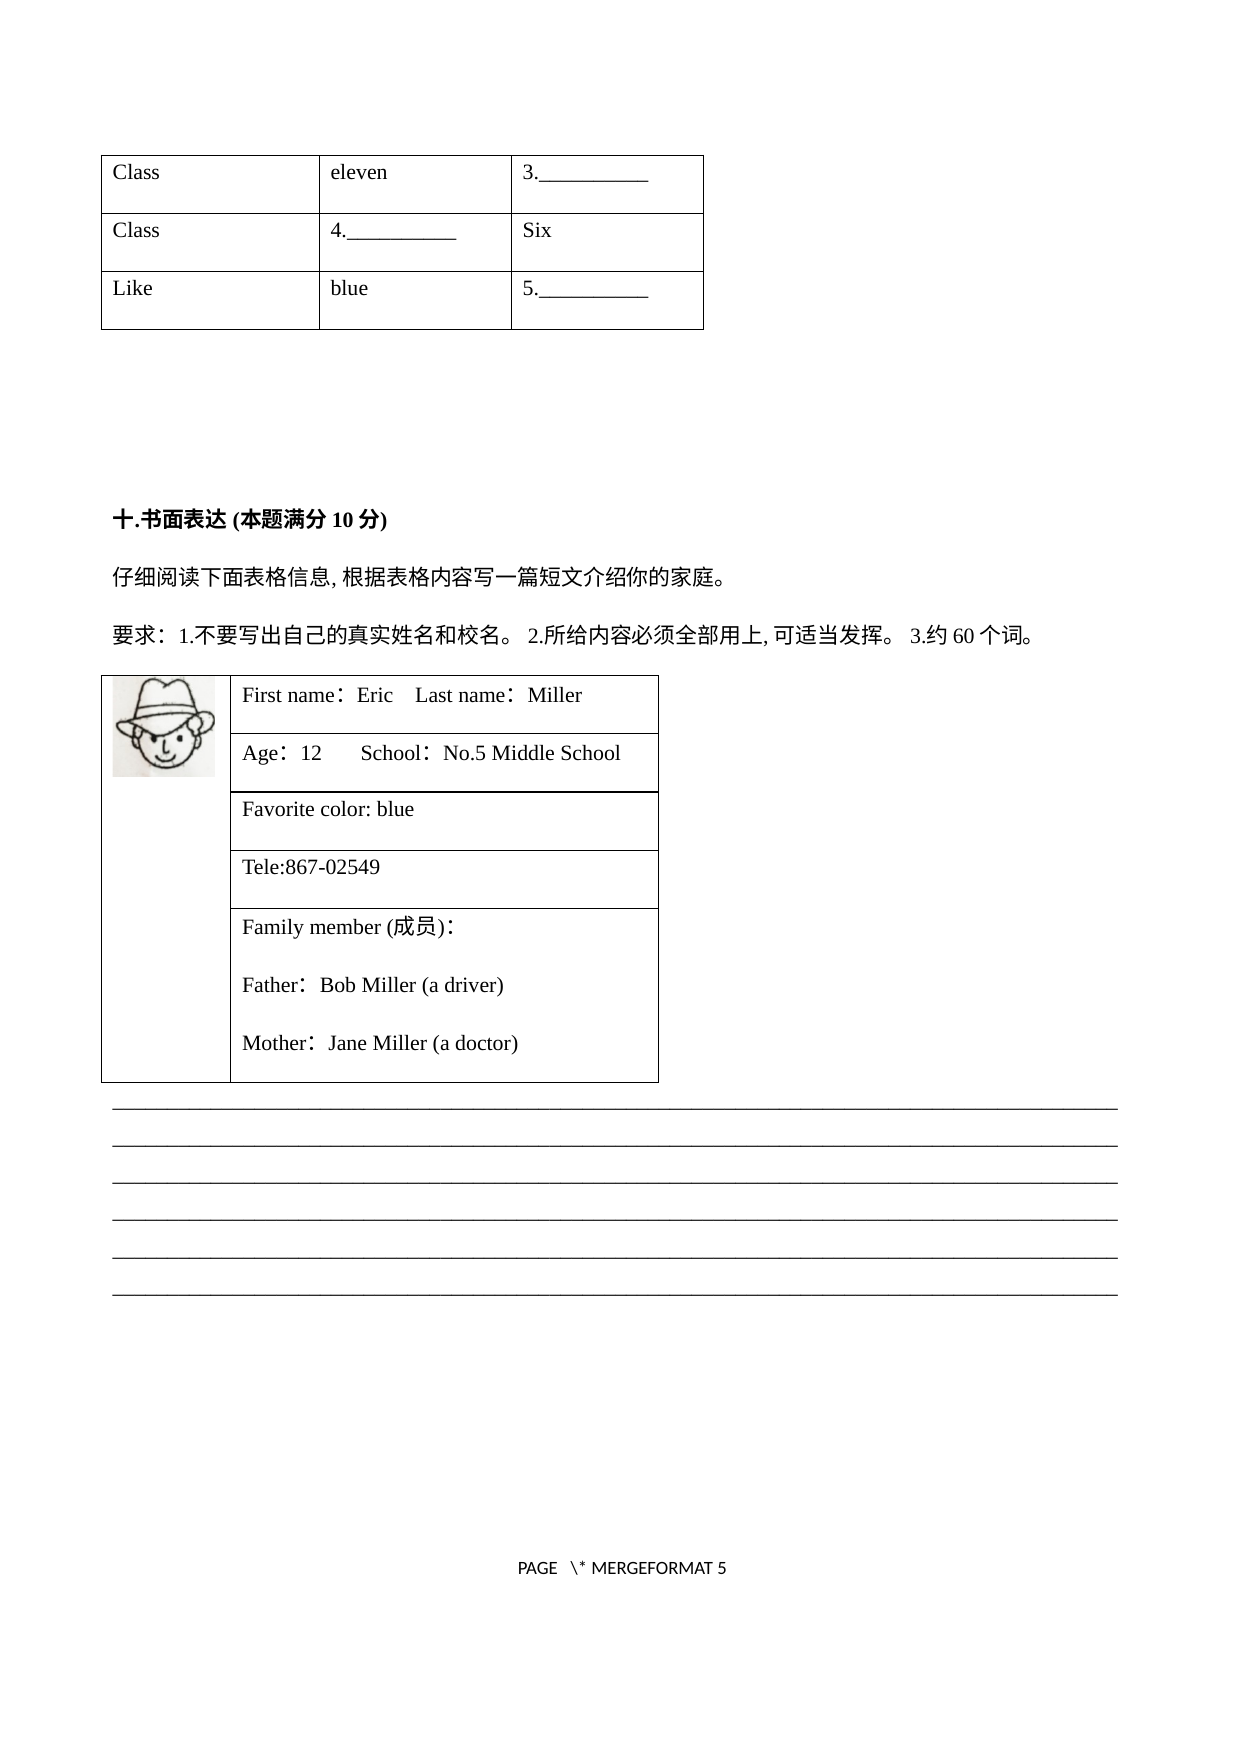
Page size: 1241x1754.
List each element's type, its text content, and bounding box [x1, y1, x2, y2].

table_cell Like [102, 272, 319, 329]
table_cell Six [512, 214, 703, 271]
table_cell 4.__________ [320, 214, 511, 271]
table_cell Family member (成员)： Father：Bob Miller (a driver) Mother：Jane Miller (a doctor) [231, 909, 658, 1082]
table_cell Class [102, 156, 319, 213]
text 要求：1.不要写出自己的真实姓名和校名。 2.所给内容必须全部用上, 可适当发挥。 3.约60个词。 [112, 617, 1128, 650]
text 十.书面表达 (本题满分10分) [112, 501, 1128, 534]
table_header First name：Eric Last name：Miller [231, 676, 658, 733]
table_cell Class [102, 214, 319, 271]
table_cell Age：12 School：No.5 Middle School [231, 734, 658, 791]
text ________________________________________________________________________________________________________________________________________________________________________________________________________________________________________________________________________________________________________________________________________________________________________________________________________________________________________________________________________________________________________________________________________________________________________ [112, 1083, 1128, 1302]
table_cell Favorite color: blue [231, 793, 658, 849]
table_cell Tele:867-02549 [231, 851, 658, 908]
table_cell blue [320, 272, 511, 329]
table_cell 3.__________ [512, 156, 703, 213]
table_header [102, 676, 230, 1082]
table_cell eleven [320, 156, 511, 213]
text 仔细阅读下面表格信息, 根据表格内容写一篇短文介绍你的家庭。 [112, 559, 1128, 592]
table_cell 5.__________ [512, 272, 703, 329]
picture [112, 676, 215, 777]
